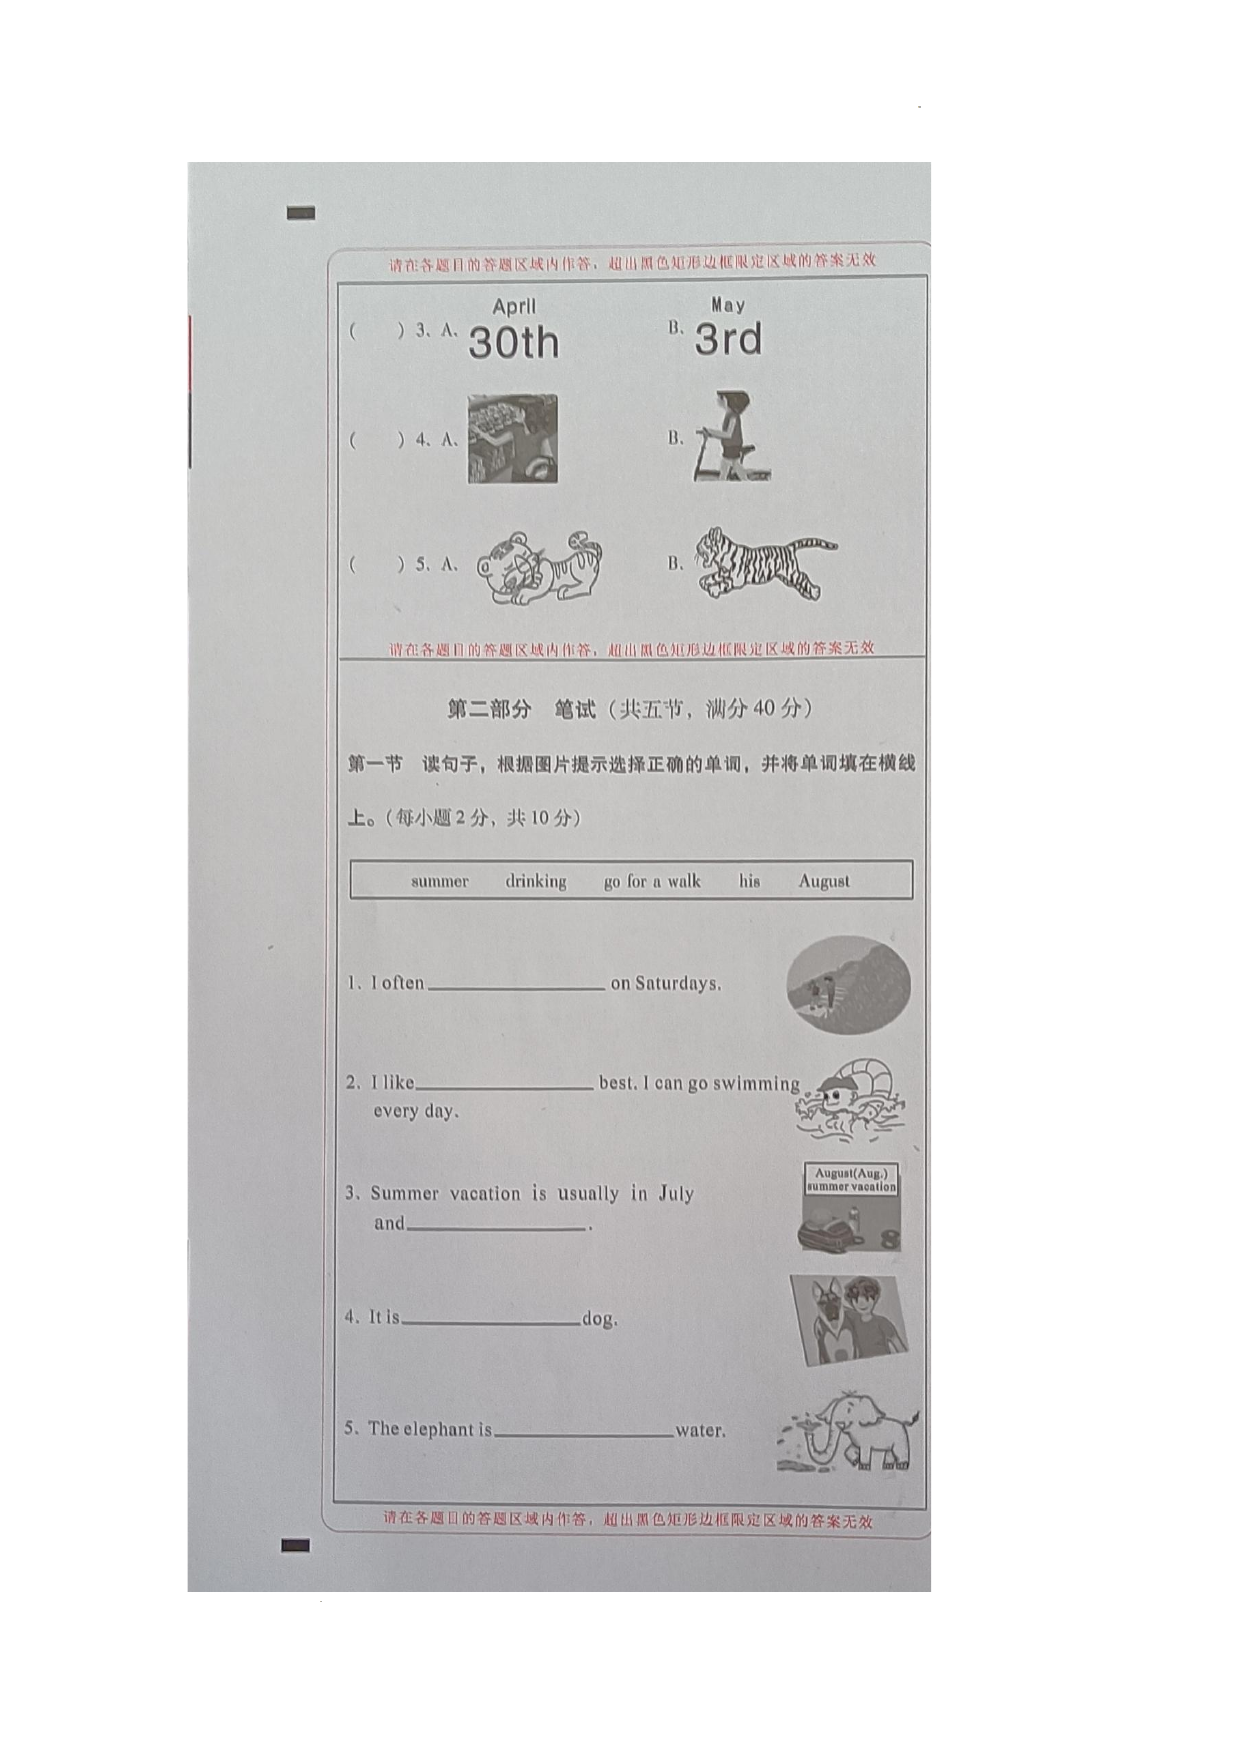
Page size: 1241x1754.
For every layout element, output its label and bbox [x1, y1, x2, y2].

picture [187, 162, 932, 1592]
